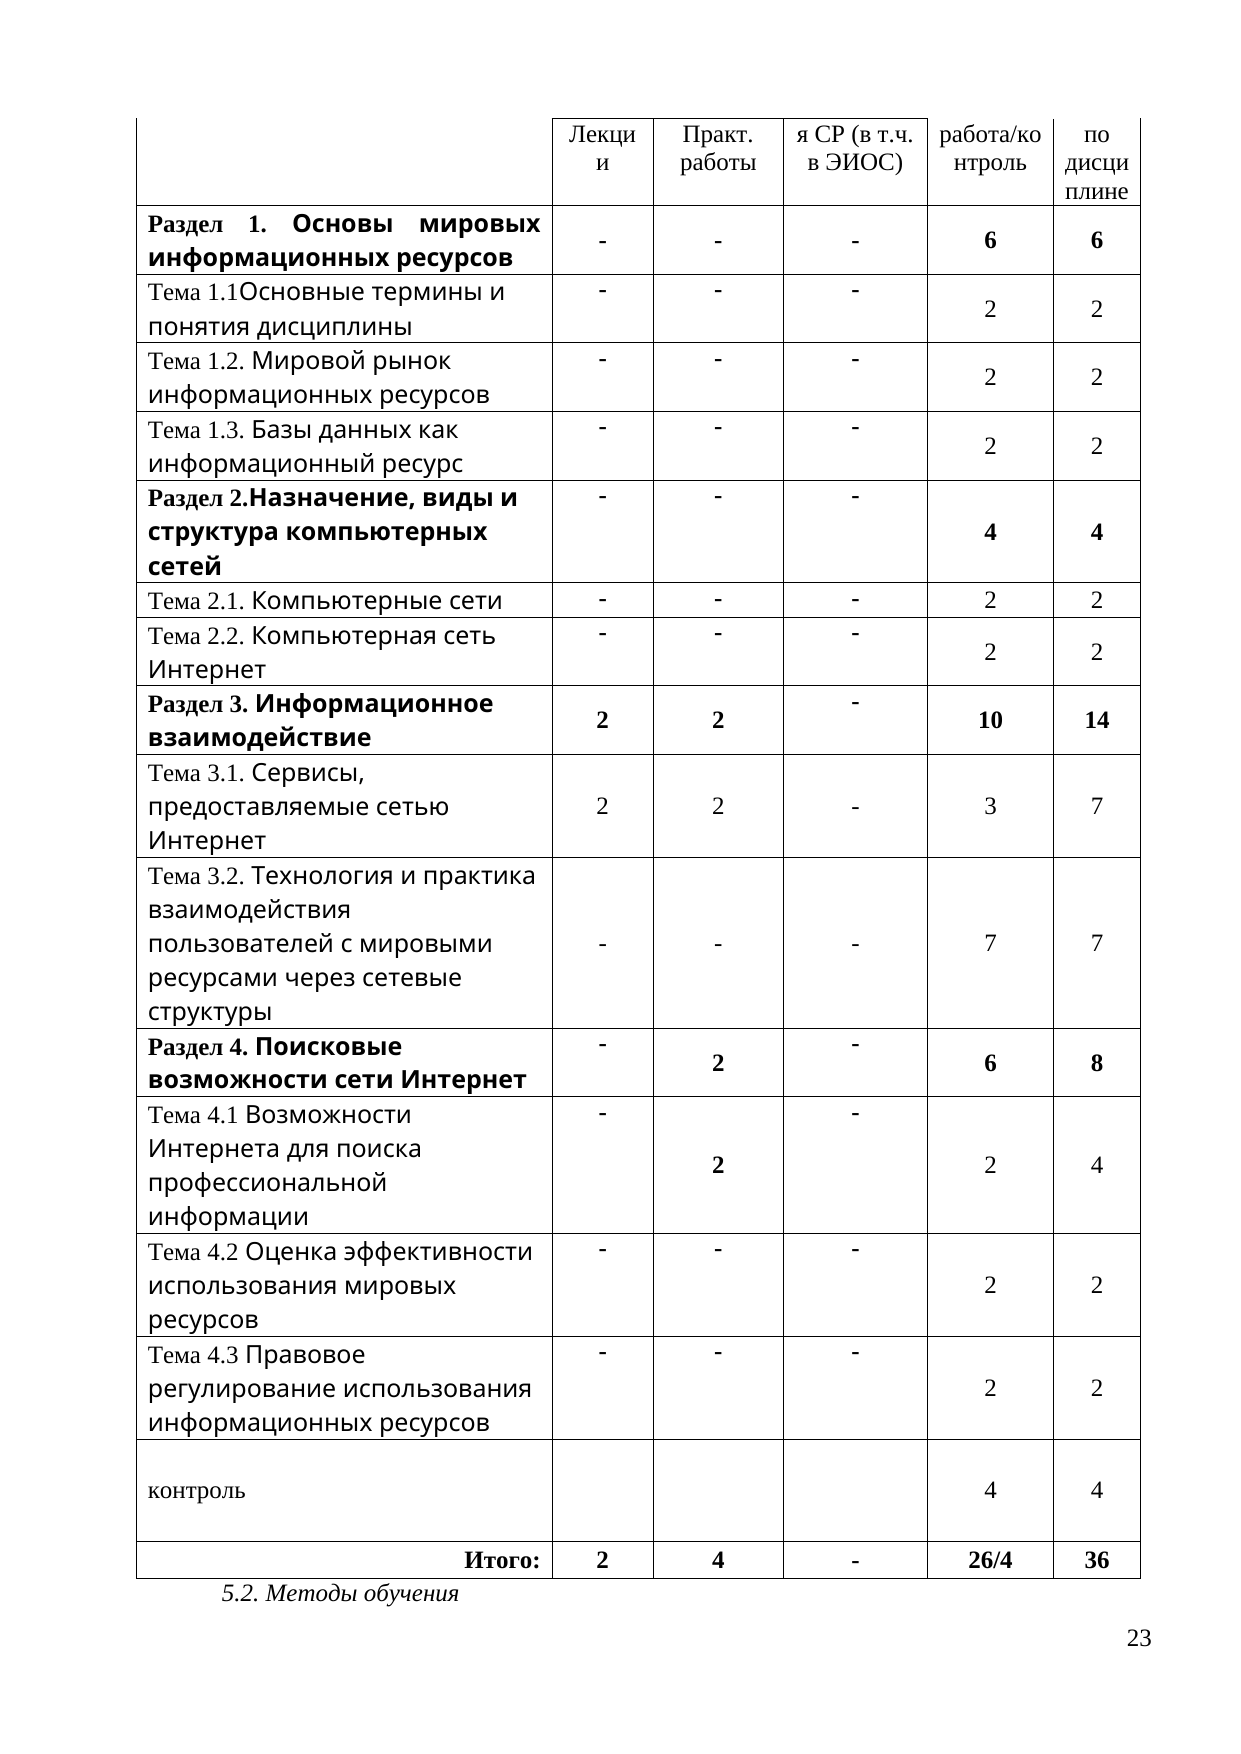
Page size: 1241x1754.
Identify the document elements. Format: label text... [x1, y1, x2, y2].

table_cell - [553, 1234, 653, 1336]
table_cell Тема 4.1 Возможности Интернета для поиска профессиональной информации [137, 1097, 552, 1233]
table_cell 2 [928, 583, 1053, 617]
table_cell - [784, 583, 927, 617]
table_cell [784, 119, 927, 205]
table_cell Тема 1.2. Мировой рынок информационных ресурсов [137, 343, 552, 411]
table_cell 2 [1054, 1234, 1140, 1336]
table_cell - [553, 858, 653, 1028]
table_cell 3 [928, 755, 1053, 857]
table_cell 2 [928, 275, 1053, 342]
table_cell 8 [1054, 1029, 1140, 1096]
table_cell - [553, 206, 653, 273]
table_cell 10 [928, 686, 1053, 754]
table_cell - [654, 858, 783, 1028]
table_cell - [553, 1337, 653, 1438]
table_cell 7 [1054, 858, 1140, 1028]
table_cell 2 [928, 1337, 1053, 1438]
table_cell - [654, 343, 783, 411]
table_cell - [553, 618, 653, 685]
table_cell 7 [1054, 755, 1140, 857]
table_cell [784, 1440, 927, 1541]
table_cell 2 [1054, 618, 1140, 685]
table_cell контроль [137, 1440, 552, 1541]
table_cell 2 [928, 618, 1053, 685]
table_cell 4 [1054, 481, 1140, 582]
table_cell - [553, 1097, 653, 1233]
table_cell Тема 4.2 Оценка эффективности использования мировых ресурсов [137, 1234, 552, 1336]
table_cell 4 [654, 1542, 783, 1578]
table_cell 6 [928, 206, 1053, 273]
table_cell - [654, 412, 783, 479]
table_cell - [784, 1337, 927, 1438]
table_cell 2 [654, 1097, 783, 1233]
table_cell - [553, 583, 653, 617]
table_cell - [784, 412, 927, 479]
table_cell 26/4 [928, 1542, 1053, 1578]
table_cell 2 [928, 343, 1053, 411]
table_cell - [784, 618, 927, 685]
table_cell 4 [928, 481, 1053, 582]
table_cell Тема 3.1. Сервисы, предоставляемые сетью Интернет [137, 755, 552, 857]
table_cell 36 [1054, 1542, 1140, 1578]
table_cell Раздел 3. Информационное взаимодействие [137, 686, 552, 754]
table_cell 2 [928, 1097, 1053, 1233]
table_cell 6 [1054, 206, 1140, 273]
table_cell - [784, 686, 927, 754]
table_cell 2 [1054, 583, 1140, 617]
table_cell 4 [1054, 1097, 1140, 1233]
table_cell - [784, 206, 927, 273]
table_cell - [654, 206, 783, 273]
table_cell Тема 2.1. Компьютерные сети [137, 583, 552, 617]
table_cell 14 [1054, 686, 1140, 754]
table_cell 2 [928, 1234, 1053, 1336]
table_cell 6 [928, 1029, 1053, 1096]
table_cell - [784, 1097, 927, 1233]
table_cell Тема 3.2. Технология и практика взаимодействия пользователей с мировыми ресурсами через сетевые структуры [137, 858, 552, 1028]
table_cell - [553, 343, 653, 411]
table_cell [553, 1440, 653, 1541]
table_cell - [654, 583, 783, 617]
table_cell - [784, 275, 927, 342]
table_cell Практ. работы [654, 119, 783, 205]
table_cell 2 [553, 755, 653, 857]
table_cell - [654, 481, 783, 582]
table_cell Тема 4.3 Правовое регулирование использования информационных ресурсов [137, 1337, 552, 1438]
text 5.2. Методы обучения [148, 1578, 1152, 1607]
table_cell - [654, 1234, 783, 1336]
table_cell - [553, 412, 653, 479]
table_cell - [654, 275, 783, 342]
table_cell Тема 1.1Основные термины и понятия дисциплины [137, 275, 552, 342]
table_cell 2 [1054, 275, 1140, 342]
table_cell - [784, 1234, 927, 1336]
table_cell [654, 1440, 783, 1541]
table_cell - [784, 1029, 927, 1096]
table_cell 4 [928, 1440, 1053, 1541]
table_cell Раздел 4. Поисковые возможности сети Интернет [137, 1029, 552, 1096]
table_cell 2 [928, 412, 1053, 479]
table_cell 2 [1054, 343, 1140, 411]
table_cell Тема 1.3. Базы данных как информационный ресурс [137, 412, 552, 479]
table_cell Лекции [553, 119, 653, 205]
table_cell 2 [553, 686, 653, 754]
table_cell 2 [654, 755, 783, 857]
table_cell - [784, 858, 927, 1028]
table_cell 2 [1054, 1337, 1140, 1438]
table_cell - [553, 481, 653, 582]
table_cell Раздел 1. Основы мировых информационных ресурсов [137, 206, 552, 273]
table_cell - [654, 618, 783, 685]
table_cell 2 [553, 1542, 653, 1578]
table_cell 7 [928, 858, 1053, 1028]
table_cell - [553, 1029, 653, 1096]
table_cell 2 [654, 1029, 783, 1096]
table_cell - [784, 343, 927, 411]
table_cell 2 [1054, 412, 1140, 479]
table_cell Тема 2.2. Компьютерная сеть Интернет [137, 618, 552, 685]
table_cell 2 [654, 686, 783, 754]
table_cell 4 [1054, 1440, 1140, 1541]
table_cell - [784, 1542, 927, 1578]
table_cell Раздел 2.Назначение, виды и структура компьютерных сетей [137, 481, 552, 582]
table_cell - [553, 275, 653, 342]
table_cell Итого: [137, 1542, 552, 1578]
table_cell - [784, 481, 927, 582]
table_cell - [654, 1337, 783, 1438]
table_cell - [784, 755, 927, 857]
